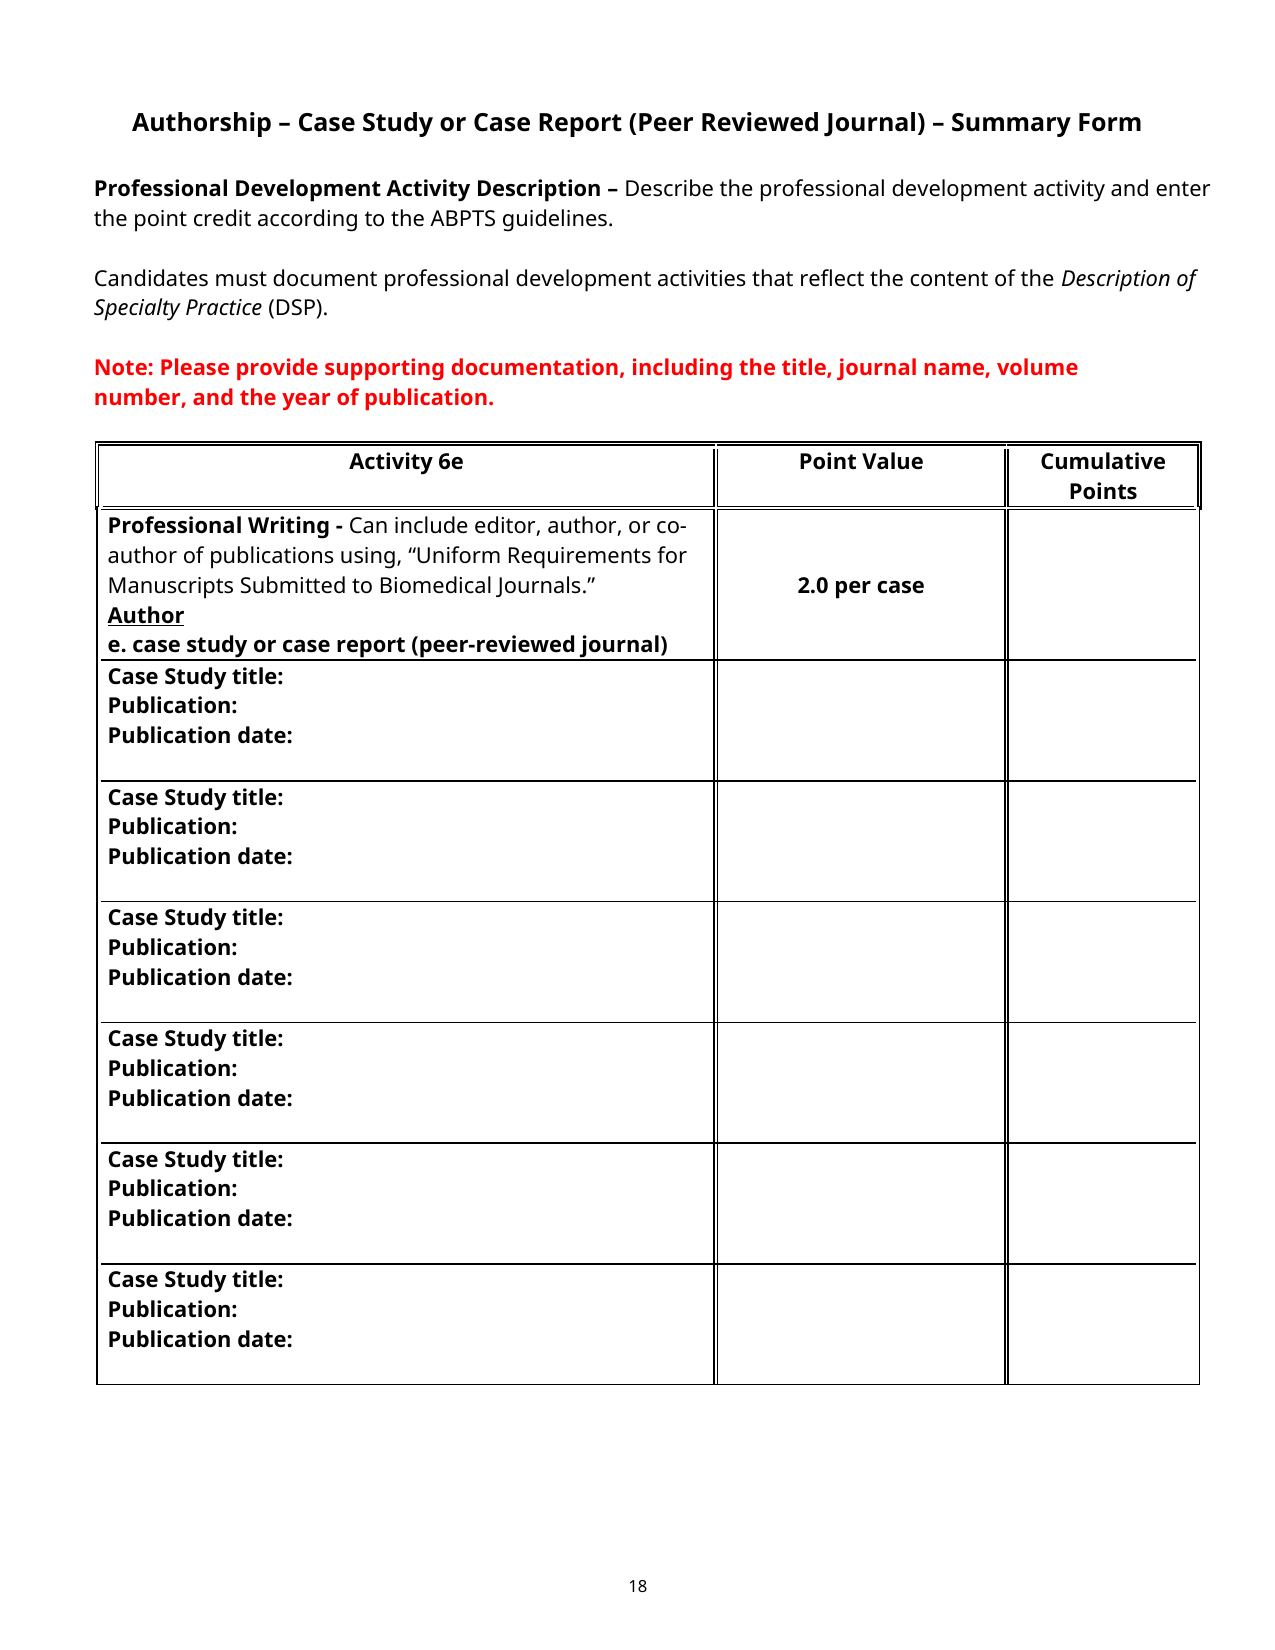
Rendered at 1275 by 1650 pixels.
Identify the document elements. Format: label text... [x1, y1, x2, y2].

table_cell [718, 782, 1004, 901]
table_cell Case Study title: Publication: Publication date: [98, 659, 713, 780]
table_cell Professional Writing - Can include editor, author, or co-author of publications using, “Uniform Requirements for Manuscripts Submitted to Biomedical Journals.” Author e. case study or case report (peer-reviewed journal) [98, 506, 716, 659]
table_cell [1009, 901, 1199, 1021]
table_header Point Value [716, 445, 1006, 506]
table_cell Case Study title: Publication: Publication date: [98, 1263, 713, 1383]
table_cell [1009, 1263, 1199, 1383]
table_cell [1006, 506, 1199, 659]
table_cell [1009, 659, 1199, 780]
table_cell [718, 1265, 1004, 1383]
table_header Activity 6e [97, 443, 716, 506]
table_cell [718, 661, 1004, 780]
table_header Cumulative Points [1006, 443, 1199, 506]
text Note: Please provide supporting documentation, including the title, journal name, volume number, and the year of publication. [94, 352, 1172, 411]
table_cell [1009, 1142, 1199, 1263]
table_cell Case Study title: Publication: Publication date: [98, 1142, 713, 1263]
table_cell Case Study title: Publication: Publication date: [98, 901, 713, 1021]
table_cell Case Study title: Publication: Publication date: [98, 1021, 713, 1142]
table_cell [718, 902, 1004, 1021]
table_cell [1009, 1021, 1199, 1142]
text Authorship – Case Study or Case Report (Peer Reviewed Journal) – Summary Form [37, 105, 1237, 139]
table_cell [718, 1023, 1004, 1142]
table_cell 2.0 per case [718, 510, 1004, 659]
table_cell [1009, 780, 1199, 901]
text Professional Development Activity Description – Describe the professional development activity and enter the point credit according to the ABPTS guidelines. [94, 173, 1237, 233]
table_cell [718, 1144, 1004, 1263]
text Candidates must document professional development activities that reflect the content of the Description of Specialty Practice (DSP). [94, 262, 1237, 322]
table_cell Case Study title: Publication: Publication date: [98, 780, 713, 901]
